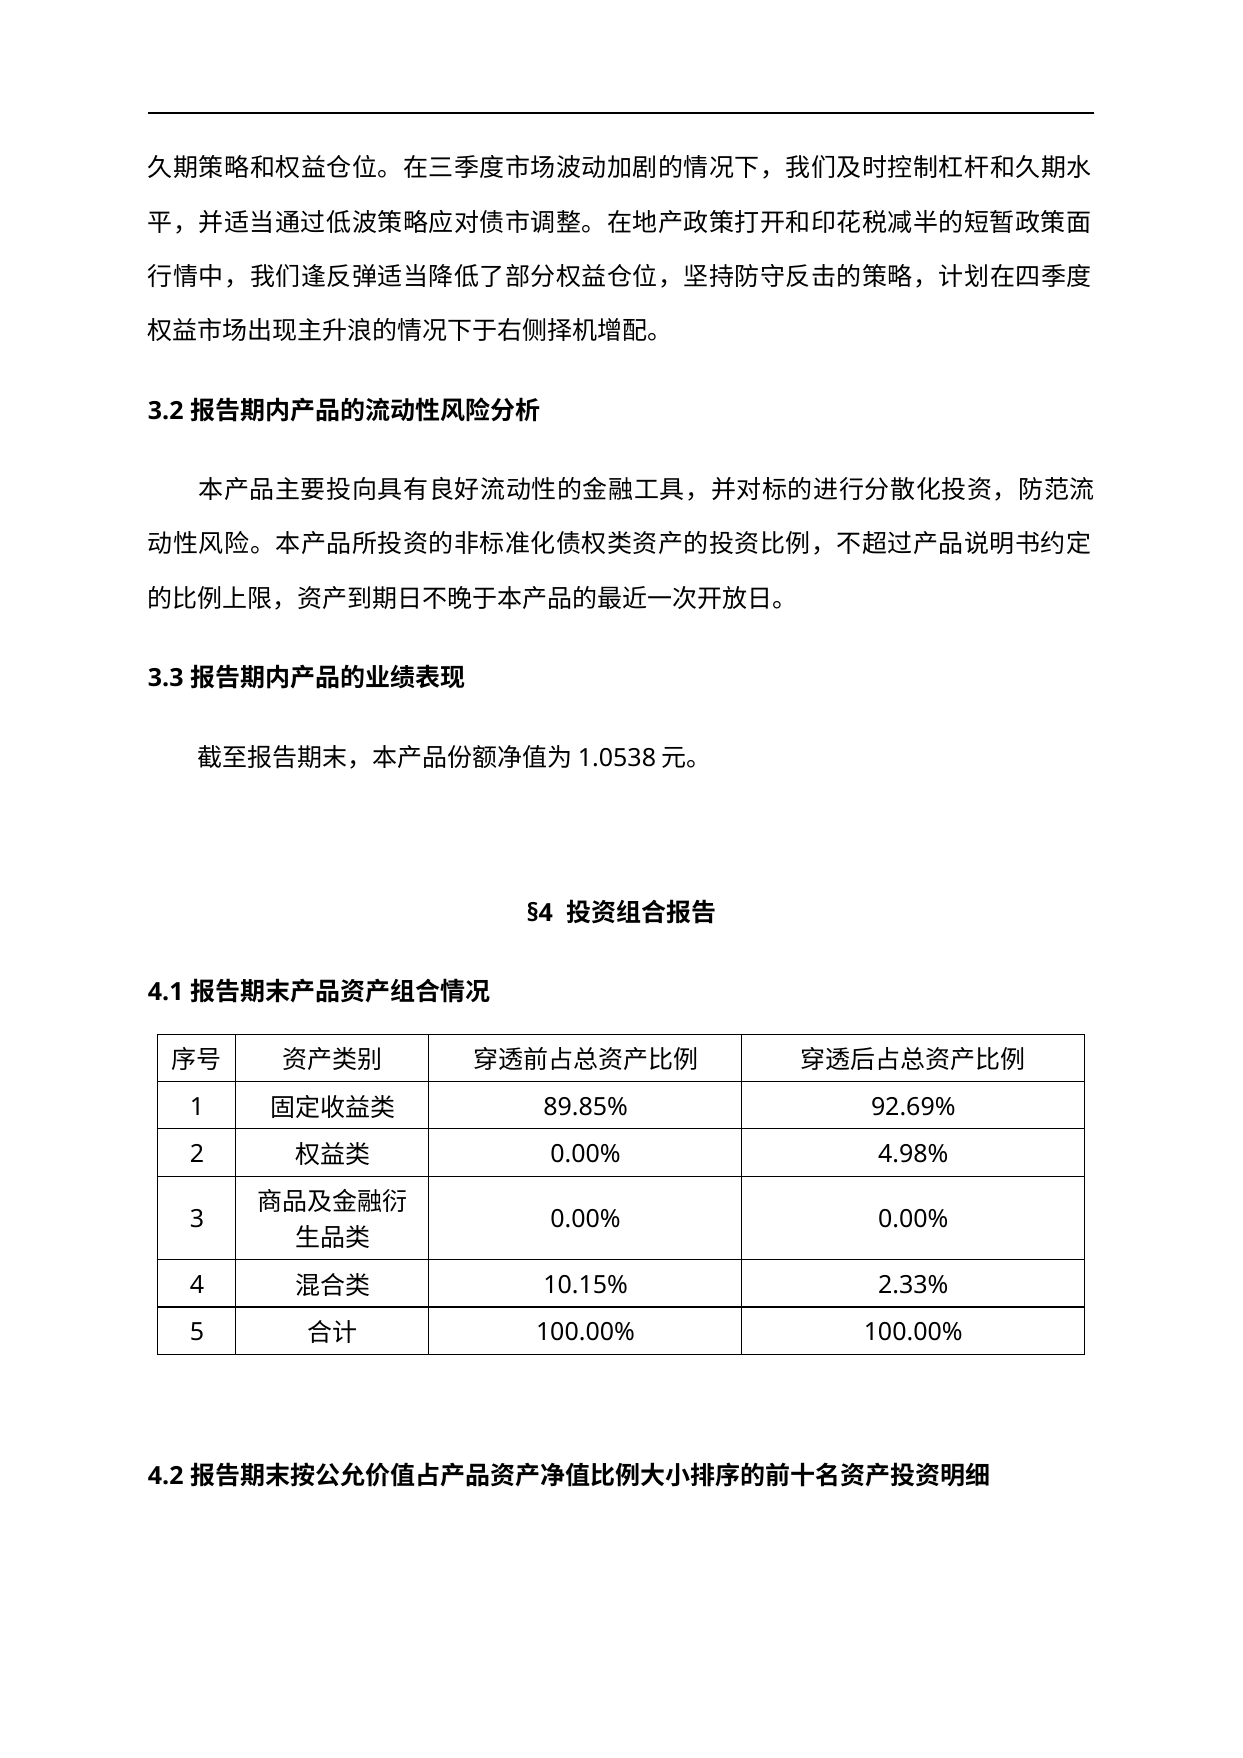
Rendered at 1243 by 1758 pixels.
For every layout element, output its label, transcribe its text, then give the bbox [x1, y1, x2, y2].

table_header 资产类别 [236, 1035, 428, 1081]
table_cell 固定收益类 [236, 1082, 428, 1128]
table_cell 0.00% [429, 1129, 741, 1176]
table_cell 2 [158, 1129, 235, 1176]
table_cell 合计 [236, 1308, 428, 1354]
table_cell 89.85% [429, 1082, 741, 1128]
table_cell 4.98% [742, 1129, 1084, 1176]
table_cell 3 [158, 1177, 235, 1259]
text §4 投资组合报告 [148, 892, 1094, 929]
table_cell 0.00% [742, 1177, 1084, 1259]
text 截至报告期末，本产品份额净值为1.0538元。 [148, 737, 1094, 773]
table_cell 2.33% [742, 1260, 1084, 1306]
table_cell 100.00% [429, 1308, 741, 1354]
table_cell 权益类 [236, 1129, 428, 1176]
text 3.3 报告期内产品的业绩表现 [148, 658, 1094, 694]
table_header 穿透后占总资产比例 [742, 1035, 1084, 1081]
table_cell 92.69% [742, 1082, 1084, 1128]
text 4.2 报告期末按公允价值占产品资产净值比例大小排序的前十名资产投资明细 [148, 1456, 1094, 1492]
text 4.1 报告期末产品资产组合情况 [148, 972, 1094, 1008]
table_cell 4 [158, 1260, 235, 1306]
table_header 序号 [158, 1035, 235, 1081]
table_cell 5 [158, 1308, 235, 1354]
table_cell 10.15% [429, 1260, 741, 1306]
text 本产品主要投向具有良好流动性的金融工具，并对标的进行分散化投资，防范流动性风险。本产品所投资的非标准化债权类资产的投资比例，不超过产品说明书约定的比例上限，资产到期日不晚于本产品的最近一次开放日。 [148, 469, 1094, 614]
table_header 穿透前占总资产比例 [429, 1035, 741, 1081]
table_cell 混合类 [236, 1260, 428, 1306]
table_cell 1 [158, 1082, 235, 1128]
table_cell 商品及金融衍生品类 [236, 1177, 428, 1259]
table_cell 0.00% [429, 1177, 741, 1259]
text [148, 148, 1094, 347]
table_cell 100.00% [742, 1308, 1084, 1354]
text 3.2 报告期内产品的流动性风险分析 [148, 390, 1094, 426]
